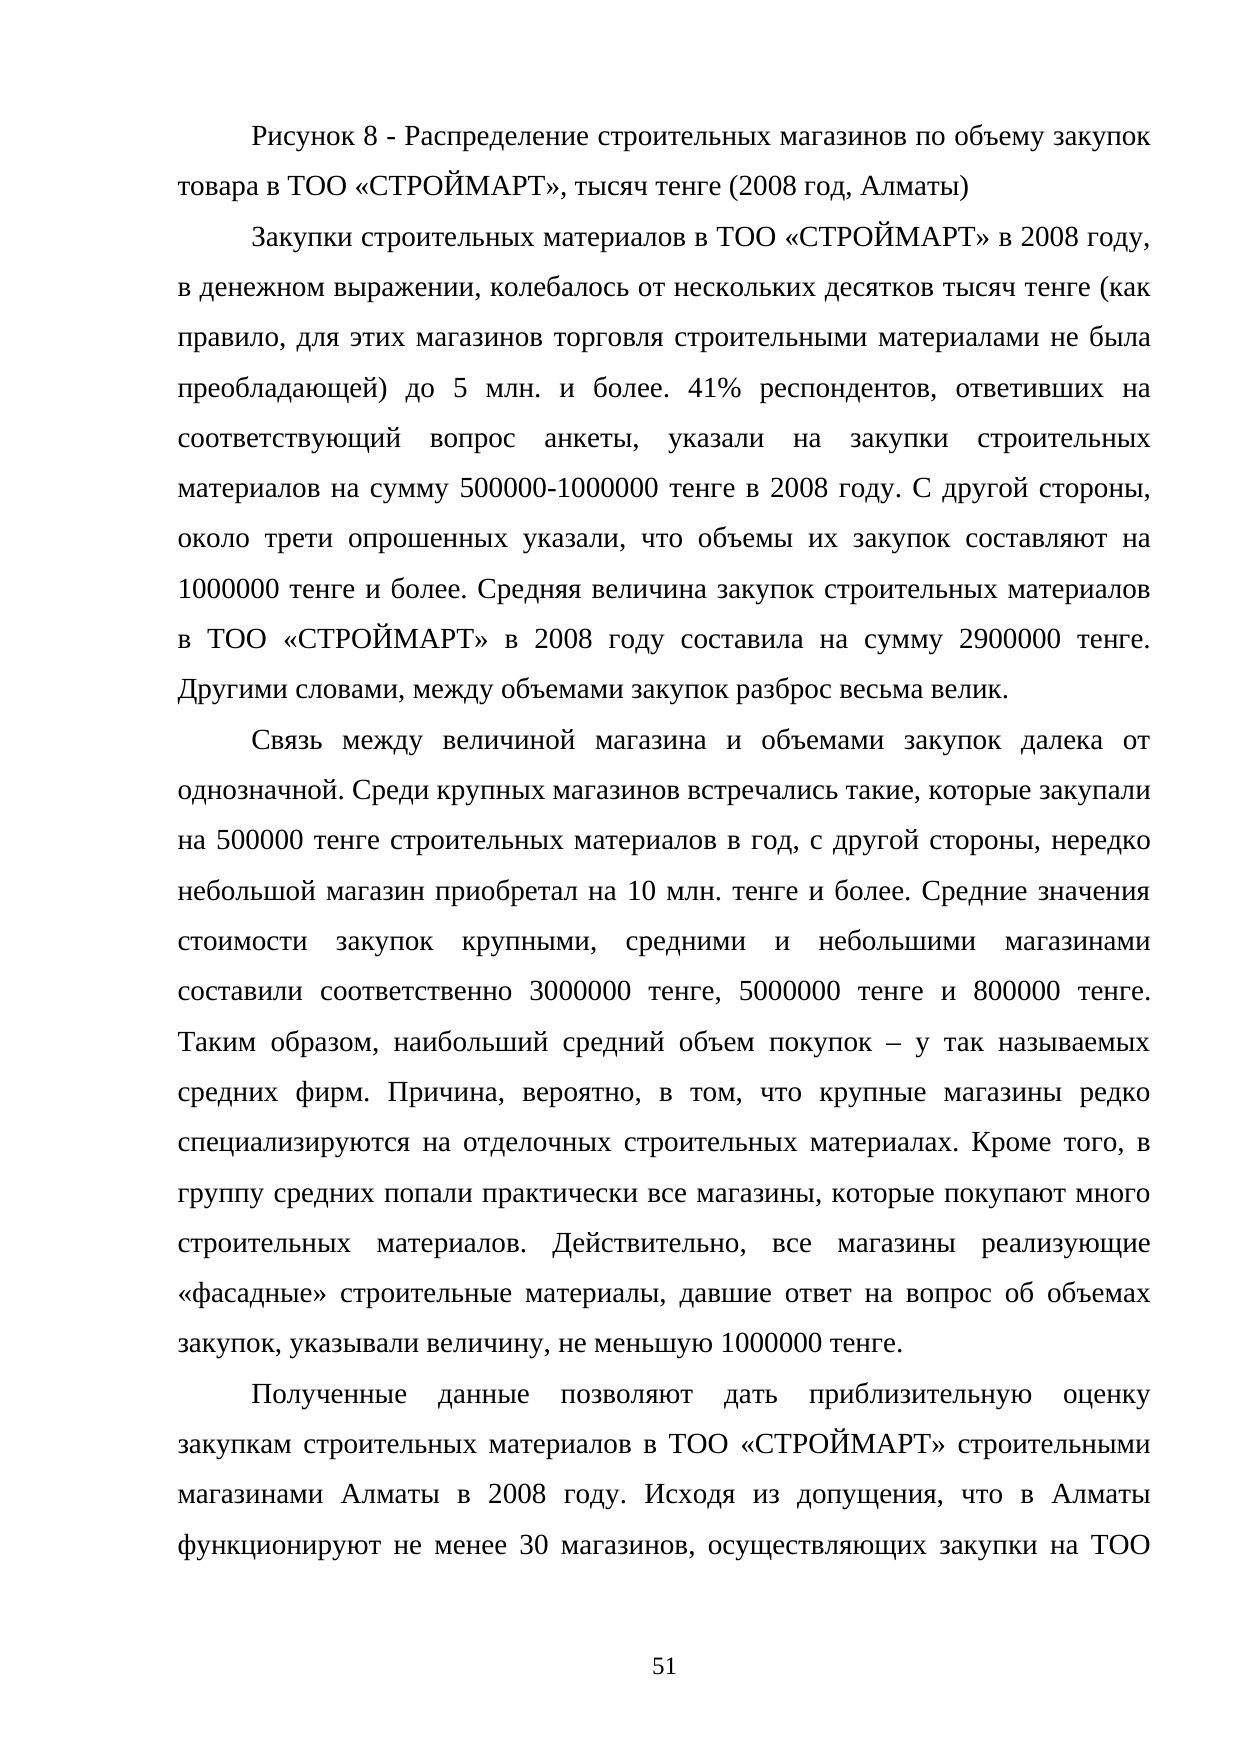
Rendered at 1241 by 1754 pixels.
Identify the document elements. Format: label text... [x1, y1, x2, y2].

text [177, 1376, 1152, 1560]
text Рисунок 8 - Распределение строительных магазинов по объему закупок товара в ТОО «СТРОЙМАРТ», тысяч тенге (2008 год, Алматы) [177, 118, 1152, 202]
text Связь между величиной магазина и объемами закупок далека от однозначной. Среди крупных магазинов встречались такие, которые закупали на 500000 тенге строительных материалов в год, с другой стороны, нередко небольшой магазин приобретал на 10 млн. тенге и более. Средние значения стоимости закупок крупными, средними и небольшими магазинами составили соответственно 3000000 тенге, 5000000 тенге и 800000 тенге. Таким образом, наибольший средний объем покупок – у так называемых средних фирм. Причина, вероятно, в том, что крупные магазины редко специализируются на отделочных строительных материалах. Кроме того, в группу средних попали практически все магазины, которые покупают много строительных материалов. Действительно, все магазины реализующие «фасадные» строительные материалы, давшие ответ на вопрос об объемах закупок, указывали величину, не меньшую 1000000 тенге. [177, 722, 1152, 1359]
text Закупки строительных материалов в ТОО «СТРОЙМАРТ» в 2008 году, в денежном выражении, колебалось от нескольких десятков тысяч тенге (как правило, для этих магазинов торговля строительными материалами не была преобладающей) до 5 млн. и более. 41% респондентов, ответивших на соответствующий вопрос анкеты, указали на закупки строительных материалов на сумму 500000-1000000 тенге в 2008 году. С другой стороны, около трети опрошенных указали, что объемы их закупок составляют на 1000000 тенге и более. Средняя величина закупок строительных материалов в ТОО «СТРОЙМАРТ» в 2008 году составила на сумму 2900000 тенге. Другими словами, между объемами закупок разброс весьма велик. [177, 219, 1152, 705]
